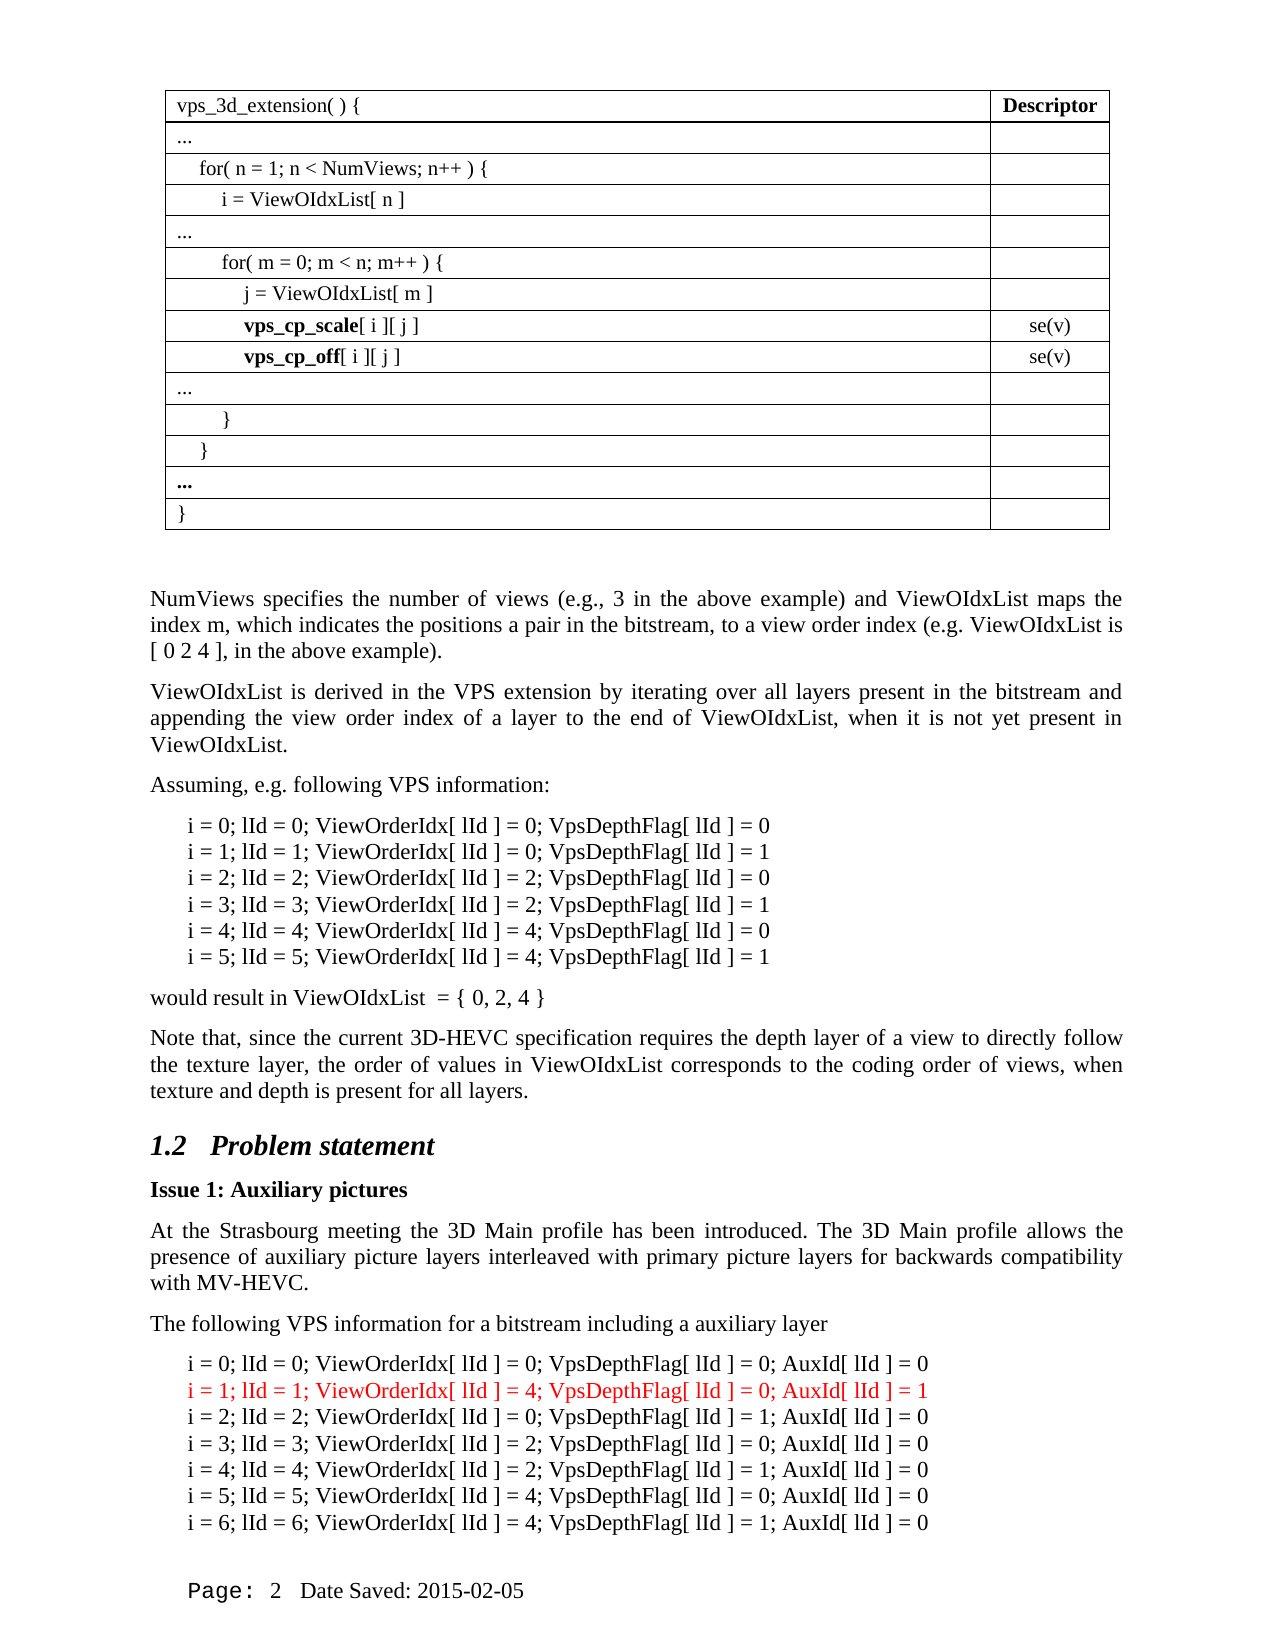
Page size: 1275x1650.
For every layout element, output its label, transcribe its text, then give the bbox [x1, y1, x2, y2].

table_cell [991, 123, 1109, 153]
text Assuming, e.g. following VPS information: [150, 771, 1125, 797]
text i = 0; lId = 0; ViewOrderIdx[ lId ] = 0; VpsDepthFlag[ lId ] = 0; AuxId[ lId ] = 0 i = 1; lId = 1; ViewOrderIdx[ lId ] = 4; VpsDepthFlag[ lId ] = 0; AuxId[ lId ] = 1 i = 2; lId = 2; ViewOrderIdx[ lId ] = 0; VpsDepthFlag[ lId ] = 1; AuxId[ lId ] = 0 i = 3; lId = 3; ViewOrderIdx[ lId ] = 2; VpsDepthFlag[ lId ] = 0; AuxId[ lId ] = 0 i = 4; lId = 4; ViewOrderIdx[ lId ] = 2; VpsDepthFlag[ lId ] = 1; AuxId[ lId ] = 0 i = 5; lId = 5; ViewOrderIdx[ lId ] = 4; VpsDepthFlag[ lId ] = 0; AuxId[ lId ] = 0 i = 6; lId = 6; ViewOrderIdx[ lId ] = 4; VpsDepthFlag[ lId ] = 1; AuxId[ lId ] = 0 [150, 1351, 1125, 1535]
subtitle Problem statement [150, 1128, 1125, 1162]
text Note that, since the current 3D-HEVC specification requires the depth layer of a view to directly follow the texture layer, the order of values in ViewOIdxList corresponds to the coding order of views, when texture and depth is present for all layers. [150, 1024, 1125, 1103]
table_cell ... [166, 216, 990, 247]
table_cell [991, 248, 1109, 278]
text would result in ViewOIdxList = { 0, 2, 4 } [150, 984, 1125, 1010]
table_header vps_3d_extension( ) { [166, 91, 990, 121]
table_cell } [166, 436, 990, 466]
table_cell [991, 436, 1109, 466]
table_cell } [166, 499, 990, 529]
table_cell } [166, 405, 990, 435]
text ViewOIdxList is derived in the VPS extension by iterating over all layers present in the bitstream and appending the view order index of a layer to the end of ViewOIdxList, when it is not yet present in ViewOIdxList. [150, 678, 1125, 757]
table_cell ... [166, 467, 990, 498]
table_cell vps_cp_scale[ i ][ j ] [166, 311, 990, 341]
table_cell [991, 216, 1109, 247]
table_cell i = ViewOIdxList[ n ] [166, 185, 990, 215]
text Issue 1: Auxiliary pictures [150, 1176, 1125, 1203]
table_cell se(v) [991, 342, 1109, 372]
text At the Strasbourg meeting the 3D Main profile has been introduced. The 3D Main profile allows the presence of auxiliary picture layers interleaved with primary picture layers for backwards compatibility with MV-HEVC. [150, 1217, 1125, 1296]
table_cell [991, 154, 1109, 184]
table_cell ... [166, 373, 990, 403]
table_cell se(v) [991, 311, 1109, 341]
table_cell [991, 467, 1109, 498]
text i = 0; lId = 0; ViewOrderIdx[ lId ] = 0; VpsDepthFlag[ lId ] = 0 i = 1; lId = 1; ViewOrderIdx[ lId ] = 0; VpsDepthFlag[ lId ] = 1 i = 2; lId = 2; ViewOrderIdx[ lId ] = 2; VpsDepthFlag[ lId ] = 0 i = 3; lId = 3; ViewOrderIdx[ lId ] = 2; VpsDepthFlag[ lId ] = 1 i = 4; lId = 4; ViewOrderIdx[ lId ] = 4; VpsDepthFlag[ lId ] = 0 i = 5; lId = 5; ViewOrderIdx[ lId ] = 4; VpsDepthFlag[ lId ] = 1 [150, 812, 1125, 970]
table_cell ... [166, 123, 990, 153]
table_header Descriptor [991, 91, 1109, 121]
table_cell vps_cp_off[ i ][ j ] [166, 342, 990, 372]
text NumViews specifies the number of views (e.g., 3 in the above example) and ViewOIdxList maps the index m, which indicates the positions a pair in the bitstream, to a view order index (e.g. ViewOIdxList is [ 0 2 4 ], in the above example). [150, 585, 1125, 664]
table_cell for( n = 1; n < NumViews; n++ ) { [166, 154, 990, 184]
table_cell j = ViewOIdxList[ m ] [166, 279, 990, 309]
table_cell [991, 279, 1109, 309]
table_cell [991, 405, 1109, 435]
table_cell for( m = 0; m < n; m++ ) { [166, 248, 990, 278]
table_cell [991, 373, 1109, 403]
table_cell [991, 499, 1109, 529]
table_cell [991, 185, 1109, 215]
text The following VPS information for a bitstream including a auxiliary layer [150, 1310, 1125, 1336]
